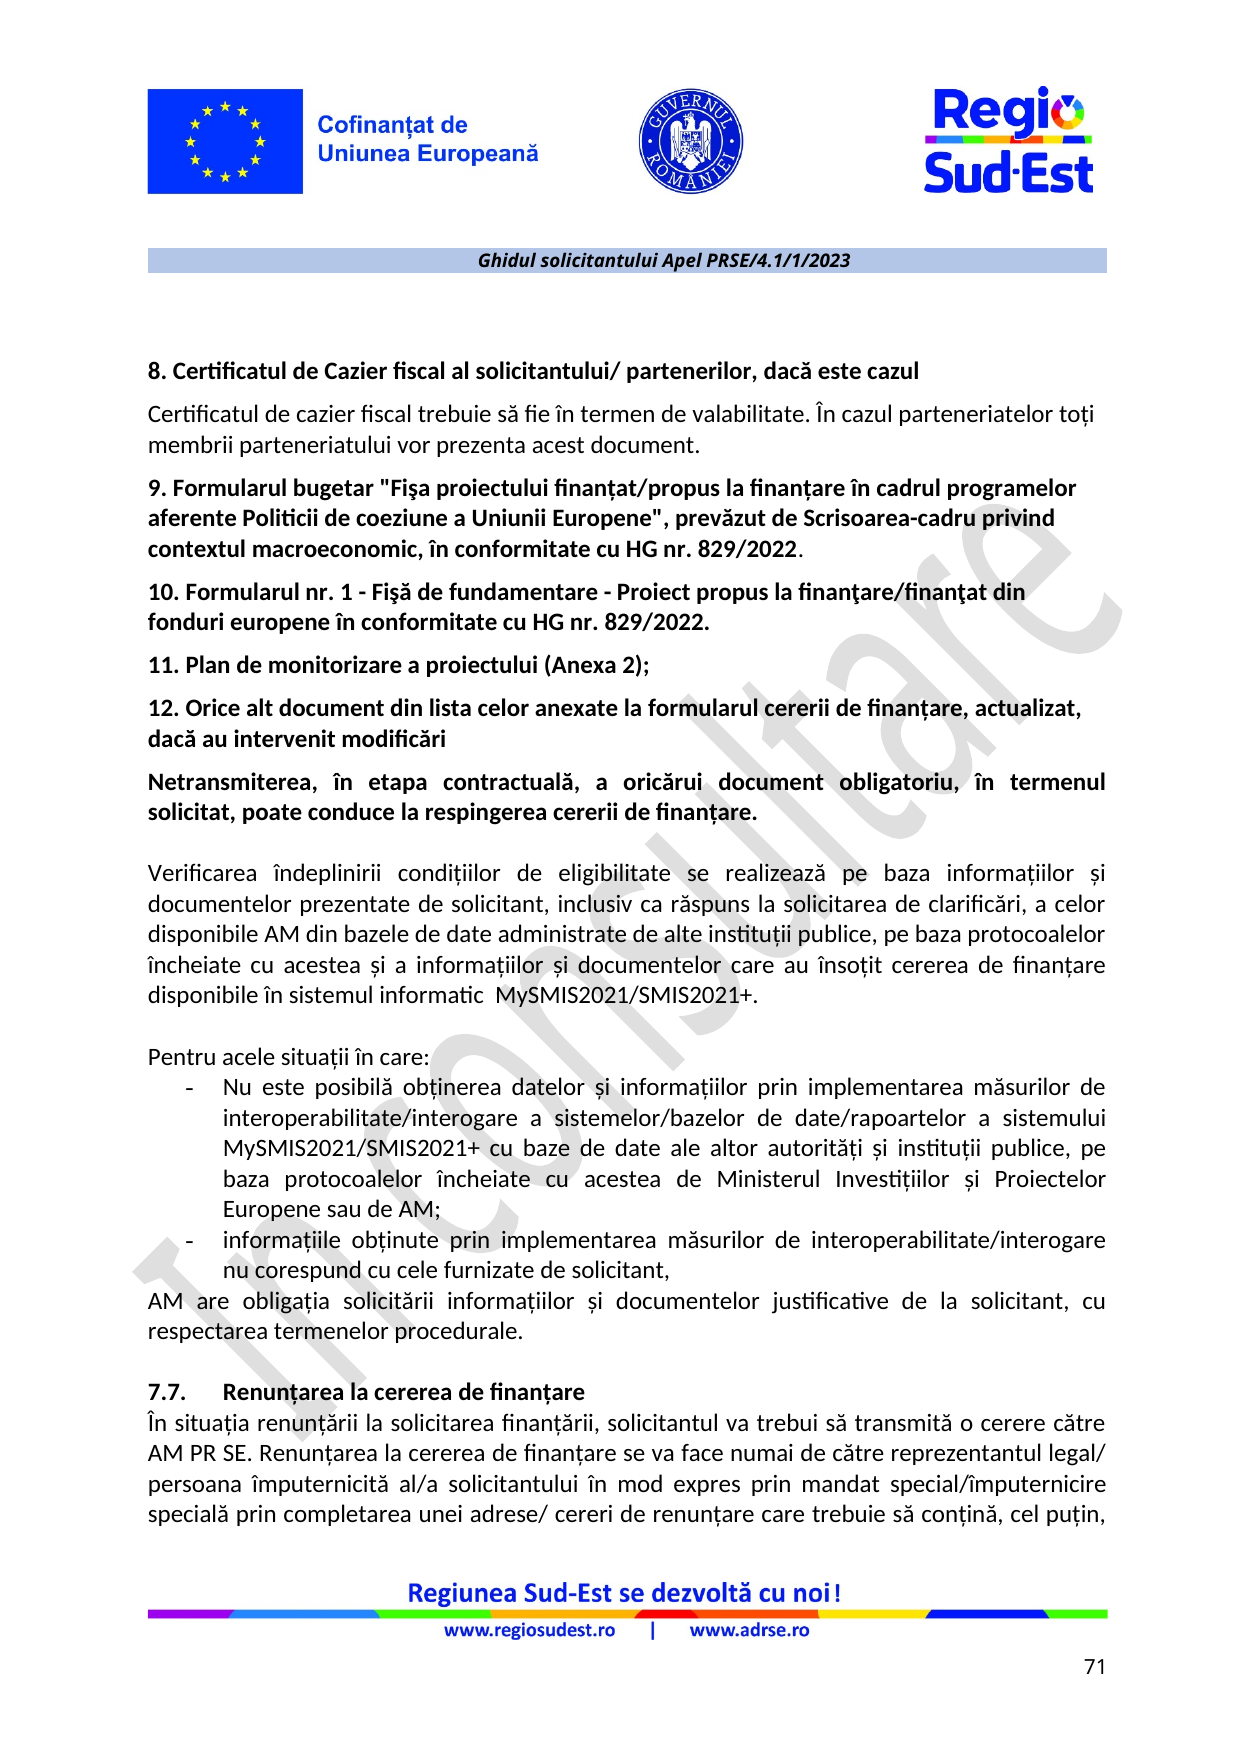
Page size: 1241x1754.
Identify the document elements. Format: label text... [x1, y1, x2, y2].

text Pentru acele situații în care: [148, 1041, 1107, 1071]
text 8. Certificatul de Cazier fiscal al solicitantului/ partenerilor, dacă este cazul [148, 355, 1107, 386]
list informațiile obținute prin implementarea măsurilor de interoperabilitate/interogare nu corespund cu cele furnizate de solicitant, [185, 1224, 1107, 1285]
text 9. Formularul bugetar "Fişa proiectului finanțat/propus la finanțare în cadrul programelor aferente Politicii de coeziune a Uniunii Europene", prevăzut de Scrisoarea-cadru privind contextul macroeconomic, în conformitate cu HG nr. 829/2022. [148, 472, 1107, 563]
subtitle Renunțarea la cererea de finanțare [148, 1376, 1107, 1407]
text Verificarea îndeplinirii condițiilor de eligibilitate se realizează pe baza informațiilor și documentelor prezentate de solicitant, inclusiv ca răspuns la solicitarea de clarificări, a celor disponibile AM din bazele de date administrate de alte instituții publice, pe baza protocoalelor încheiate cu acestea și a informațiilor și documentelor care au însoțit cererea de finanțare disponibile în sistemul informatic MySMIS2021/SMIS2021+. [148, 857, 1107, 1010]
text 10. Formularul nr. 1 - Fişă de fundamentare - Proiect propus la finanţare/finanţat din fonduri europene în conformitate cu HG nr. 829/2022. [148, 576, 1107, 637]
text Netransmiterea, în etapa contractuală, a oricărui document obligatoriu, în termenul solicitat, poate conduce la respingerea cererii de finanțare. [148, 766, 1107, 827]
text 12. Orice alt document din lista celor anexate la formularul cererii de finanțare, actualizat, dacă au intervenit modificări [148, 692, 1107, 753]
list Nu este posibilă obținerea datelor și informațiilor prin implementarea măsurilor de interoperabilitate/interogare a sistemelor/bazelor de date/rapoartelor a sistemului MySMIS2021/SMIS2021+ cu baze de date ale altor autorități și instituții publice, pe baza protocoalelor încheiate cu acestea de Ministerul Investițiilor și Proiectelor Europene sau de AM; [185, 1071, 1107, 1224]
text 11. Plan de monitorizare a proiectului (Anexa 2); [148, 649, 1107, 680]
text AM are obligația solicitării informațiilor și documentelor justificative de la solicitant, cu respectarea termenelor procedurale. [148, 1285, 1107, 1346]
picture [147, 86, 1093, 195]
picture [147, 1582, 1108, 1640]
text Certificatul de cazier fiscal trebuie să fie în termen de valabilitate. În cazul parteneriatelor toți membrii parteneriatului vor prezenta acest document. [148, 398, 1107, 459]
